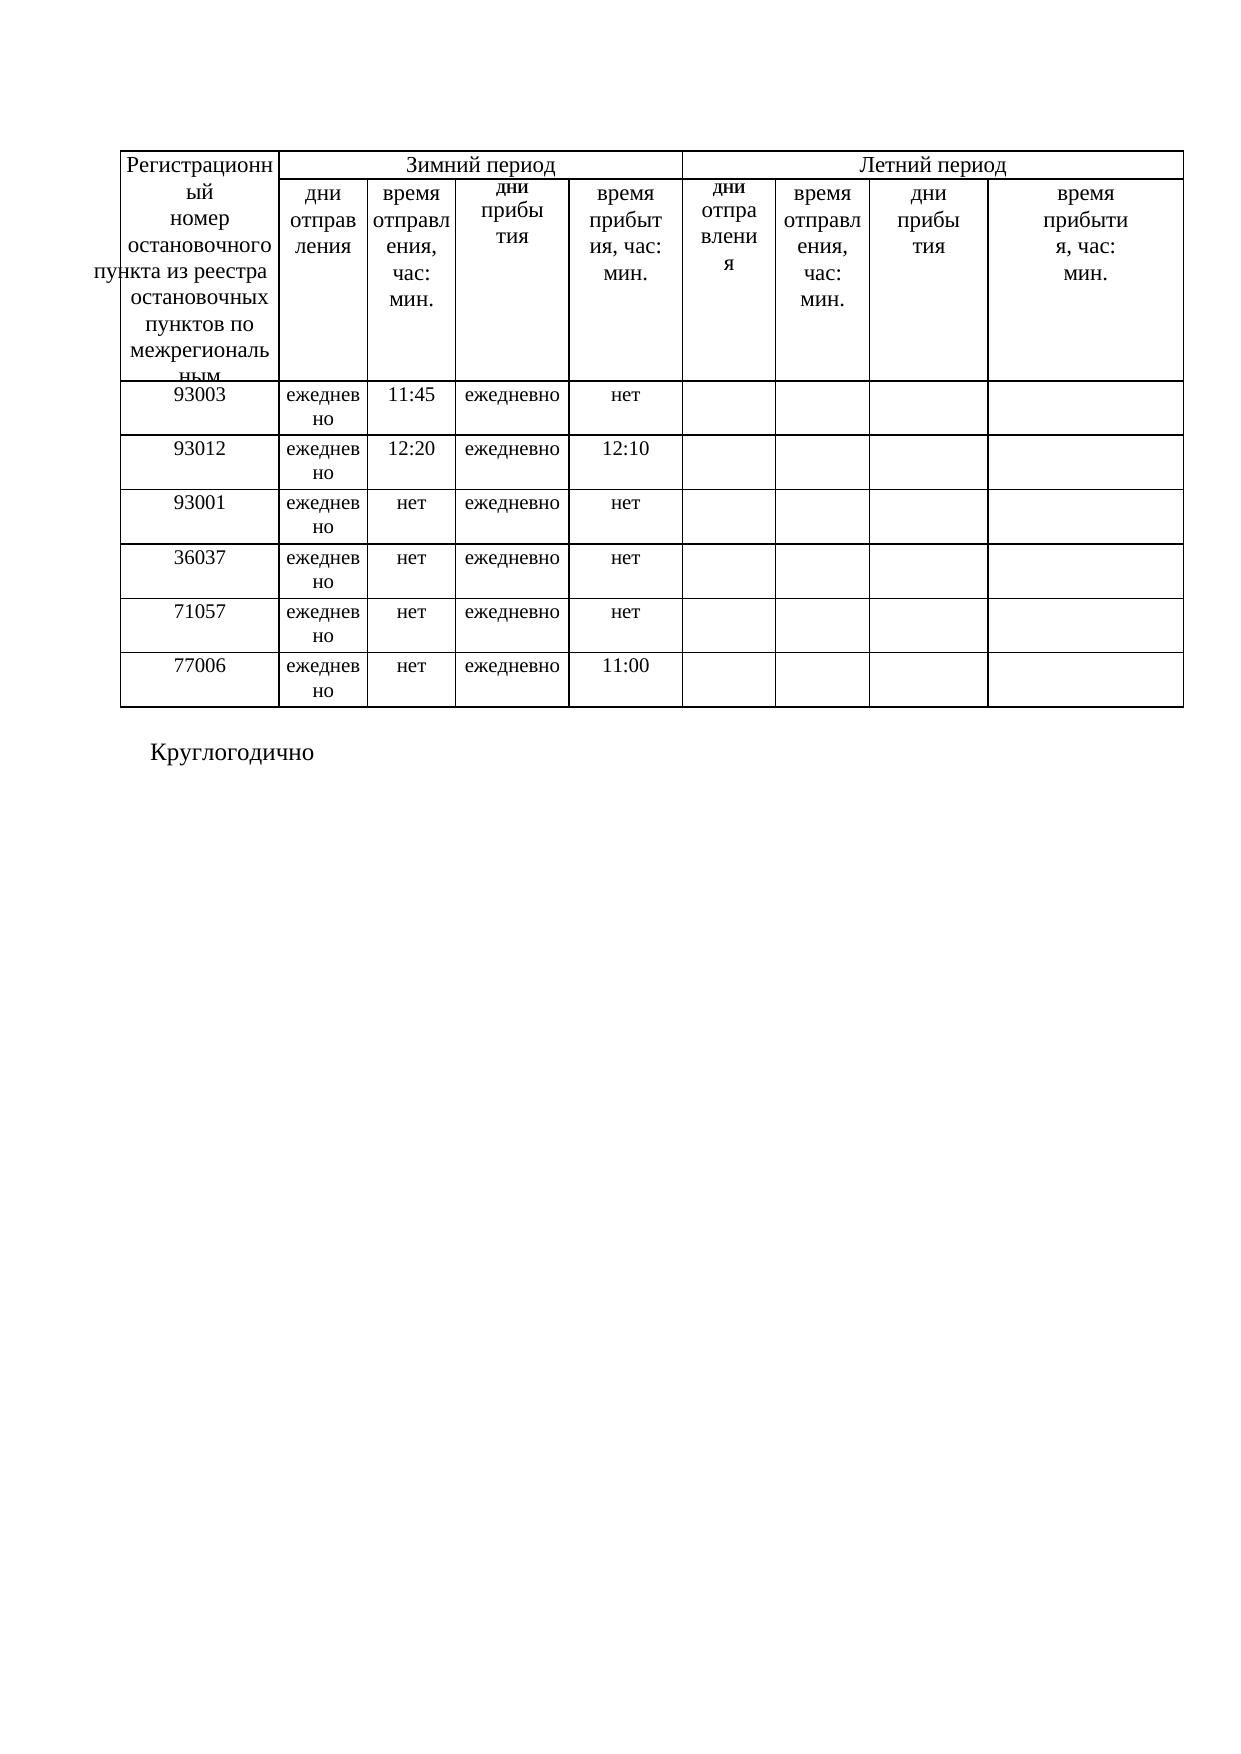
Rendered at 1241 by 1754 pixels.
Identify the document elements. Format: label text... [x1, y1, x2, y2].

table_cell [989, 599, 1183, 652]
table_cell [989, 436, 1183, 489]
table_cell ежедневно [280, 436, 367, 489]
table_cell время отправл ения, час: мин. [776, 180, 869, 380]
text Круглогодично [150, 737, 1090, 765]
table_cell [776, 490, 869, 543]
table_cell [870, 382, 987, 434]
table_cell [870, 490, 987, 543]
table_cell [683, 382, 775, 434]
table_cell нет [368, 490, 455, 543]
table_cell [776, 545, 869, 597]
table_cell дни отправ ления [280, 180, 367, 380]
table_cell нет [368, 653, 455, 706]
table_cell [870, 599, 987, 652]
table_cell ежедневно [280, 545, 367, 597]
table_cell [989, 490, 1183, 543]
table_cell [683, 653, 775, 706]
table_cell ДНИ отпра влени я [683, 180, 775, 380]
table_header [121, 152, 278, 380]
table_cell [683, 436, 775, 489]
table_cell ежедневно [280, 490, 367, 543]
table_cell 93003 [121, 382, 278, 434]
table_cell нет [570, 382, 682, 434]
table_cell время отправл ения, час: мин. [368, 180, 455, 380]
table_header Летний период [683, 152, 1183, 178]
table_cell ежедневно [280, 599, 367, 652]
table_cell время прибыти я, час: мин. [989, 180, 1183, 380]
table_cell [776, 436, 869, 489]
table_cell [870, 653, 987, 706]
table_cell ежедневно [456, 382, 568, 434]
table_cell нет [570, 490, 682, 543]
table_cell 11:45 [368, 382, 455, 434]
table_cell 77006 [121, 653, 278, 706]
table_cell ежедневно [280, 382, 367, 434]
table_cell нет [570, 545, 682, 597]
table_cell 93012 [121, 436, 278, 489]
table_cell 71057 [121, 599, 278, 652]
table_cell [989, 545, 1183, 597]
table_cell 12:10 [570, 436, 682, 489]
table_cell 12:20 [368, 436, 455, 489]
table_cell ежедневно [456, 490, 568, 543]
table_cell [683, 545, 775, 597]
table_cell [776, 599, 869, 652]
table_cell время прибыт ия, час: мин. [570, 180, 682, 380]
table_cell ежедневно [456, 436, 568, 489]
table_cell ежедневно [456, 653, 568, 706]
table_cell нет [570, 599, 682, 652]
table_cell [683, 490, 775, 543]
table_cell [870, 436, 987, 489]
table_cell 36037 [121, 545, 278, 597]
table_cell 11:00 [570, 653, 682, 706]
table_cell [683, 599, 775, 652]
table_cell [989, 653, 1183, 706]
table_cell нет [368, 599, 455, 652]
table_cell [776, 382, 869, 434]
table_cell ежедневно [456, 599, 568, 652]
table_cell ежедневно [456, 545, 568, 597]
table_cell ежедневно [280, 653, 367, 706]
table_cell [776, 653, 869, 706]
table_cell дни прибы тия [870, 180, 987, 380]
table_header Зимний период [280, 152, 682, 178]
table_cell [870, 545, 987, 597]
table_cell 93001 [121, 490, 278, 543]
table_cell [989, 382, 1183, 434]
table_cell ДНИ прибы тия [456, 180, 568, 380]
table_cell нет [368, 545, 455, 597]
